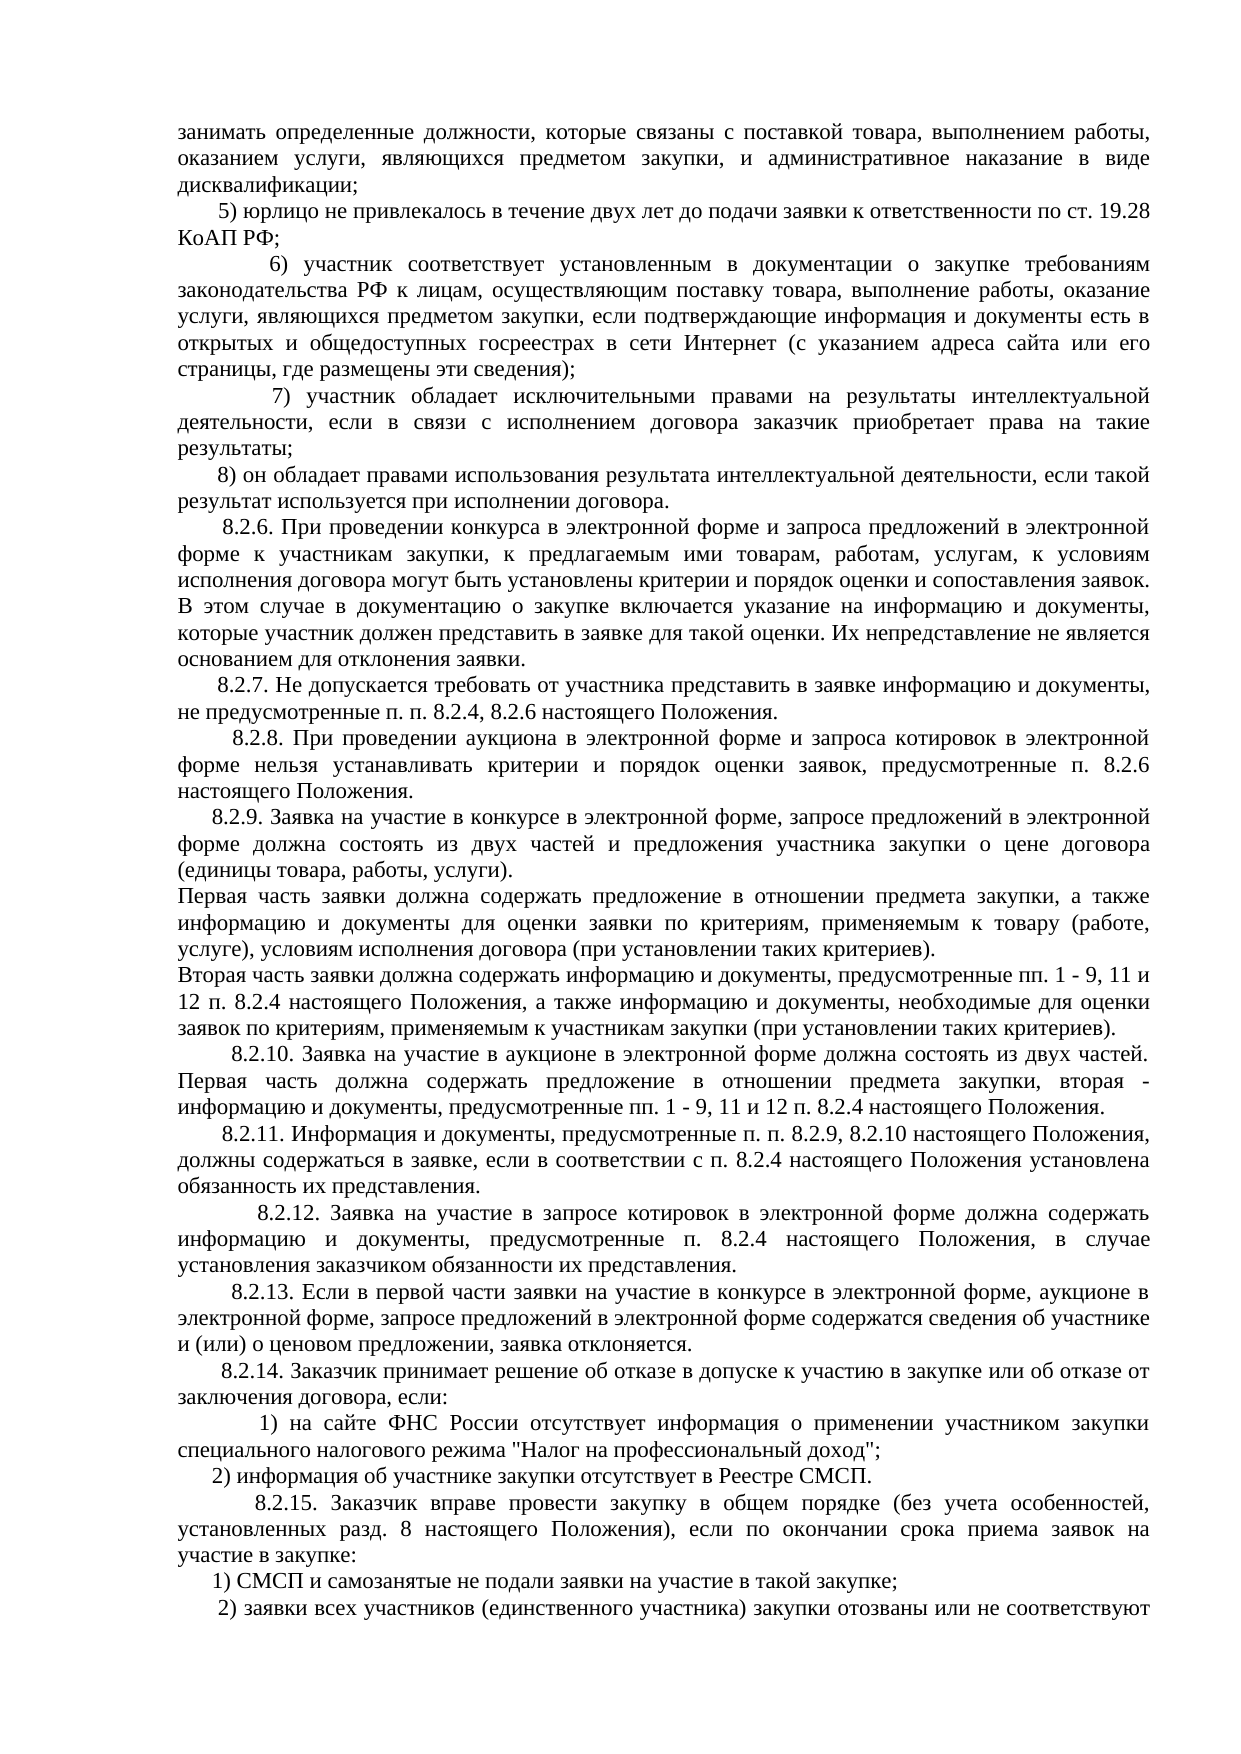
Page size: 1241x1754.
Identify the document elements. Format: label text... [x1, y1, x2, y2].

text 6) участник соответствует установленным в документации о закупке требованиям законодательства РФ к лицам, осуществляющим поставку товара, выполнение работы, оказание услуги, являющихся предметом закупки, если подтверждающие информация и документы есть в открытых и общедоступных госреестрах в сети Интернет (с указанием адреса сайта или его страницы, где размещены эти сведения); [177, 250, 1152, 382]
text 8.2.6. При проведении конкурса в электронной форме и запроса предложений в электронной форме к участникам закупки, к предлагаемым ими товарам, работам, услугам, к условиям исполнения договора могут быть установлены критерии и порядок оценки и сопоставления заявок. В этом случае в документацию о закупке включается указание на информацию и документы, которые участник должен представить в заявке для такой оценки. Их непредставление не является основанием для отклонения заявки. [177, 513, 1152, 672]
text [177, 1594, 1152, 1620]
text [177, 118, 1152, 197]
text 8.2.9. Заявка на участие в конкурсе в электронной форме, запросе предложений в электронной форме должна состоять из двух частей и предложения участника закупки о цене договора (единицы товара, работы, услуги). [177, 803, 1152, 882]
text 8) он обладает правами использования результата интеллектуальной деятельности, если такой результат используется при исполнении договора. [177, 461, 1152, 513]
text Первая часть заявки должна содержать предложение в отношении предмета закупки, а также информацию и документы для оценки заявки по критериям, применяемым к товару (работе, услуге), условиям исполнения договора (при установлении таких критериев). [177, 882, 1152, 961]
text 8.2.13. Если в первой части заявки на участие в конкурсе в электронной форме, аукционе в электронной форме, запросе предложений в электронной форме содержатся сведения об участнике и (или) о ценовом предложении, заявка отклоняется. [177, 1278, 1152, 1357]
text 8.2.12. Заявка на участие в запросе котировок в электронной форме должна содержать информацию и документы, предусмотренные п. 8.2.4 настоящего Положения, в случае установления заказчиком обязанности их представления. [177, 1199, 1152, 1278]
text 1) СМСП и самозанятые не подали заявки на участие в такой закупке; [177, 1568, 1152, 1594]
text 8.2.7. Не допускается требовать от участника представить в заявке информацию и документы, не предусмотренные п. п. 8.2.4, 8.2.6 настоящего Положения. [177, 672, 1152, 724]
text 5) юрлицо не привлекалось в течение двух лет до подачи заявки к ответственности по ст. 19.28 КоАП РФ; [177, 197, 1152, 250]
text 8.2.14. Заказчик принимает решение об отказе в допуске к участию в закупке или об отказе от заключения договора, если: [177, 1357, 1152, 1409]
text 2) информация об участнике закупки отсутствует в Реестре СМСП. [177, 1462, 1152, 1488]
text 8.2.11. Информация и документы, предусмотренные п. п. 8.2.9, 8.2.10 настоящего Положения, должны содержаться в заявке, если в соответствии с п. 8.2.4 настоящего Положения установлена обязанность их представления. [177, 1119, 1152, 1199]
text 8.2.10. Заявка на участие в аукционе в электронной форме должна состоять из двух частей. Первая часть должна содержать предложение в отношении предмета закупки, вторая - информацию и документы, предусмотренные пп. 1 - 9, 11 и 12 п. 8.2.4 настоящего Положения. [177, 1041, 1152, 1119]
text 7) участник обладает исключительными правами на результаты интеллектуальной деятельности, если в связи с исполнением договора заказчик приобретает права на такие результаты; [177, 382, 1152, 461]
text 8.2.15. Заказчик вправе провести закупку в общем порядке (без учета особенностей, установленных разд. 8 настоящего Положения), если по окончании срока приема заявок на участие в закупке: [177, 1488, 1152, 1568]
text 8.2.8. При проведении аукциона в электронной форме и запроса котировок в электронной форме нельзя устанавливать критерии и порядок оценки заявок, предусмотренные п. 8.2.6 настоящего Положения. [177, 724, 1152, 803]
text 1) на сайте ФНС России отсутствует информация о применении участником закупки специального налогового режима "Налог на профессиональный доход"; [177, 1409, 1152, 1462]
text Вторая часть заявки должна содержать информацию и документы, предусмотренные пп. 1 - 9, 11 и 12 п. 8.2.4 настоящего Положения, а также информацию и документы, необходимые для оценки заявок по критериям, применяемым к участникам закупки (при установлении таких критериев). [177, 961, 1152, 1041]
